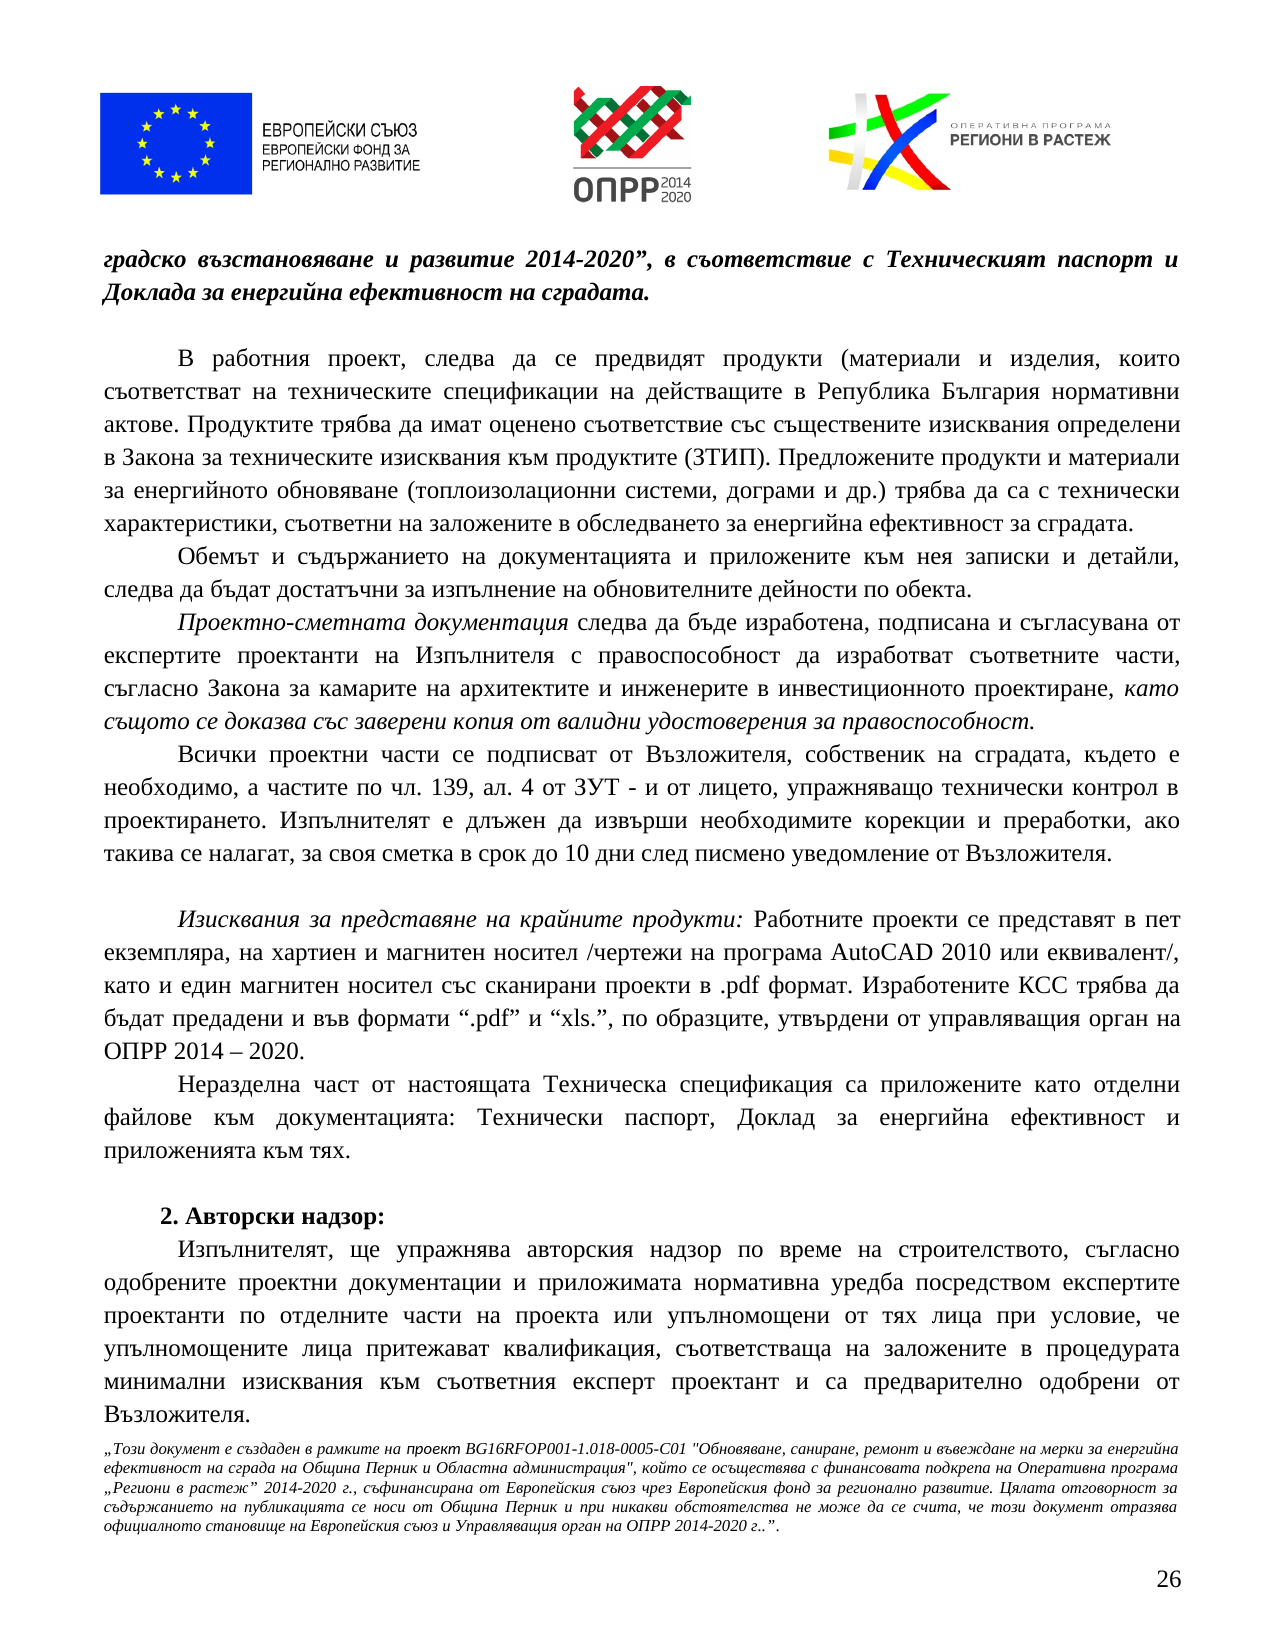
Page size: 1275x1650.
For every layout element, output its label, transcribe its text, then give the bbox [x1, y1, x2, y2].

text 2. Авторски надзор: [103, 1201, 1181, 1230]
text В работния проект, следва да се предвидят продукти (материали и изделия, които съответстват на техническите спецификации на действащите в Република България нормативни актове. Продуктите трябва да имат оценено съответствие със съществените изисквания определени в Закона за техническите изисквания към продуктите (ЗТИП). Предложените продукти и материали за енергийното обновяване (топлоизолационни системи, дограми и др.) трябва да са с технически характеристики, съответни на заложените в обследването за енергийна ефективност за сградата. [103, 343, 1181, 537]
picture [573, 86, 694, 208]
text Изпълнителят, ще упражнява авторския надзор по време на строителството, съгласно одобрените проектни документации и приложимата нормативна уредба посредством експертите проектанти по отделните части на проекта или упълномощени от тях лица при условие, че упълномощените лица притежават квалификация, съответстваща на заложените в процедурата минимални изисквания към съответния експерт проектант и са предварително одобрени от Възложителя. [103, 1234, 1181, 1428]
text Изисквания за представяне на крайните продукти: Работните проекти се представят в пет екземпляра, на хартиен и магнитен носител /чертежи на програма AutoCAD 2010 или еквивалент/, като и един магнитен носител със сканирани проекти в .pdf формат. Изработените КСС трябва да бъдат предадени и във формати “.pdf” и “xls.”, по образците, утвърдени от управляващия орган на ОПРР 2014 – 2020. [103, 904, 1181, 1065]
text Обемът и съдържанието на документацията и приложените към нея записки и детайли, следва да бъдат достатъчни за изпълнение на обновителните дейности по обекта. [103, 541, 1181, 603]
picture [85, 81, 448, 208]
picture [813, 86, 1132, 197]
text Проектно-сметната документация следва да бъде изработена, подписана и съгласувана от експертите проектанти на Изпълнителя с правоспособност да изработват съответните части, съгласно Закона за камарите на архитектите и инженерите в инвестиционното проектиране, като същото се доказва със заверени копия от валидни удостоверения за правоспособност. [103, 607, 1181, 735]
text Неразделна част от настоящата Техническа спецификация са приложените като отделни файлове към документацията: Технически паспорт, Доклад за енергийна ефективност и приложенията към тях. [103, 1069, 1181, 1164]
text Всички проектни части се подписват от Възложителя, собственик на сградата, където е необходимо, а частите по чл. 139, ал. 4 от ЗУТ - и от лицето, упражняващо технически контрол в проектирането. Изпълнителят е длъжен да извърши необходимите корекции и преработки, ако такива се налагат, за своя сметка в срок до 10 дни след писмено уведомление от Възложителя. [103, 739, 1181, 867]
